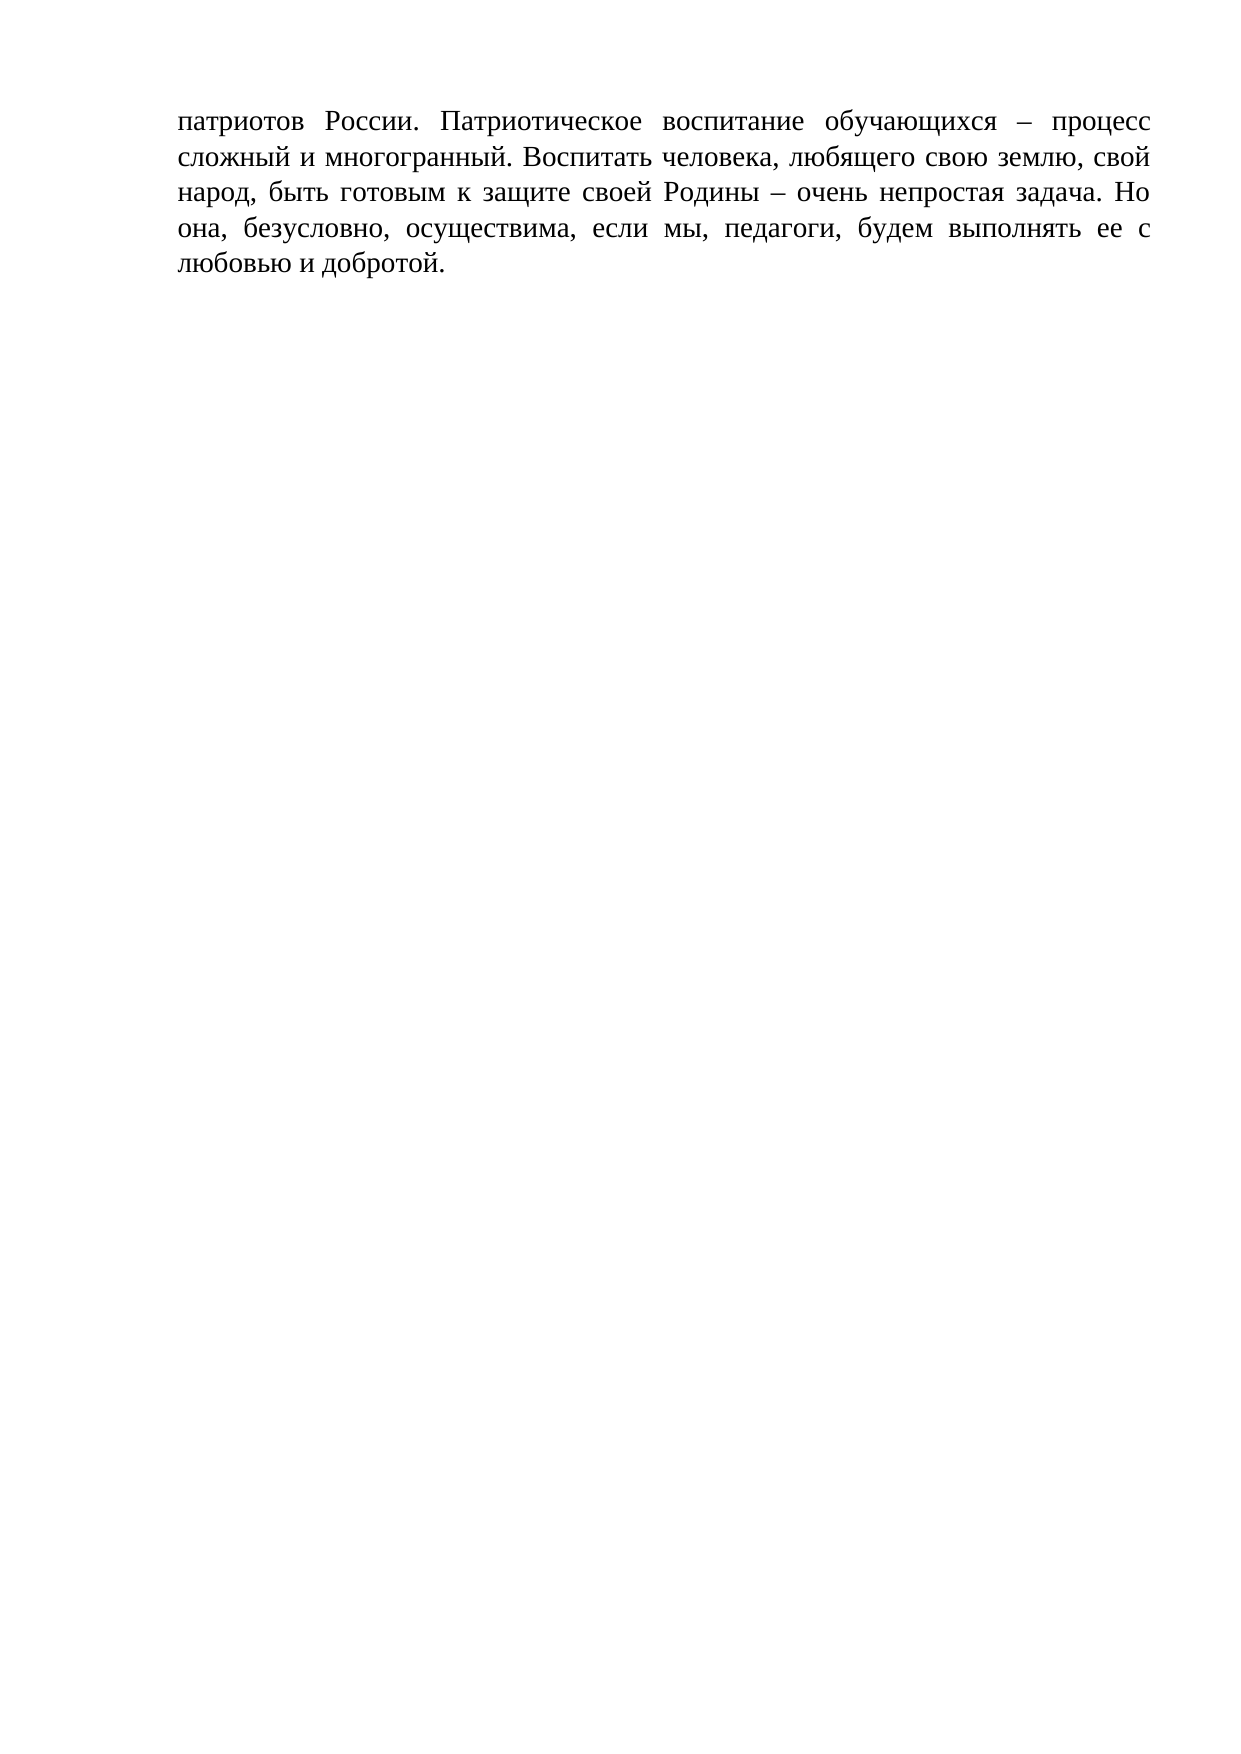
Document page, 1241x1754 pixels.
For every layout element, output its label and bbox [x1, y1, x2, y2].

text [177, 103, 1152, 139]
text [177, 243, 1152, 279]
